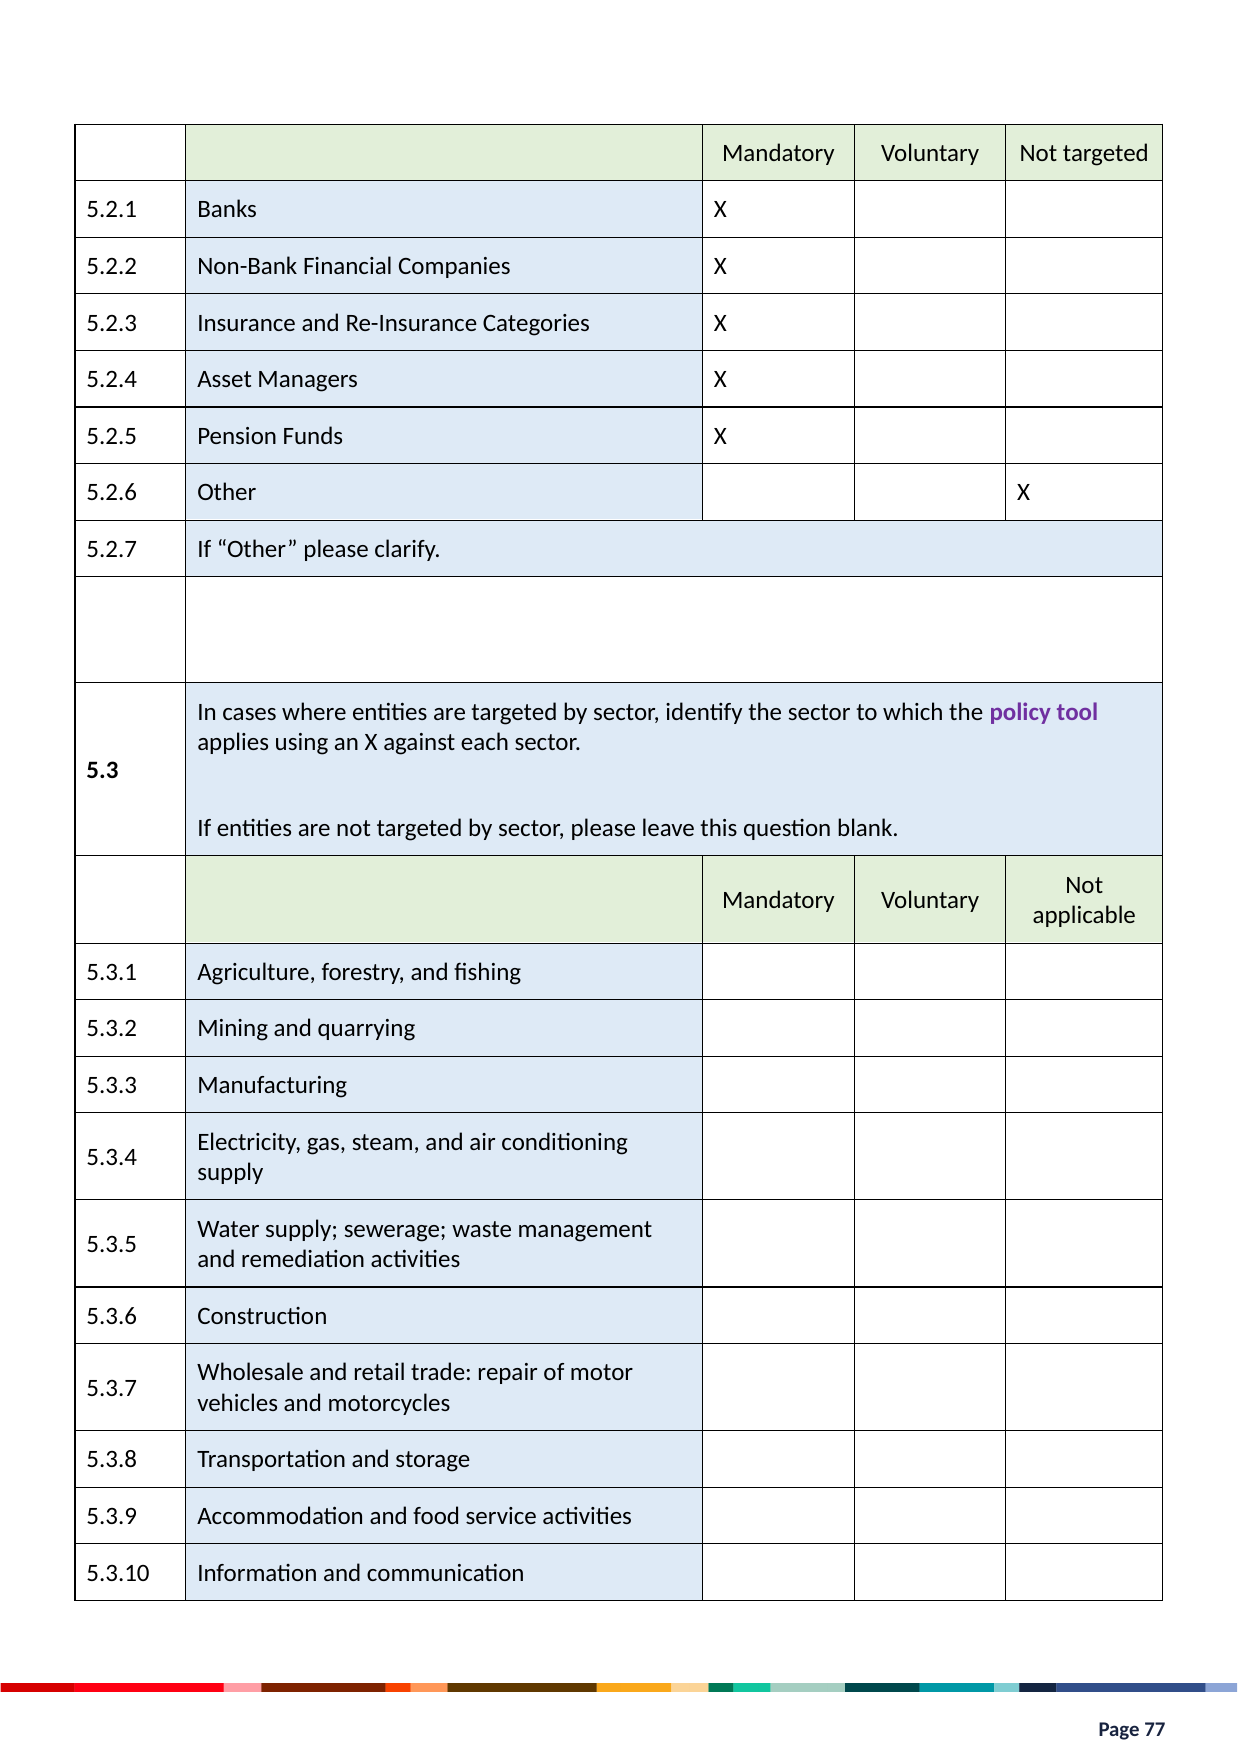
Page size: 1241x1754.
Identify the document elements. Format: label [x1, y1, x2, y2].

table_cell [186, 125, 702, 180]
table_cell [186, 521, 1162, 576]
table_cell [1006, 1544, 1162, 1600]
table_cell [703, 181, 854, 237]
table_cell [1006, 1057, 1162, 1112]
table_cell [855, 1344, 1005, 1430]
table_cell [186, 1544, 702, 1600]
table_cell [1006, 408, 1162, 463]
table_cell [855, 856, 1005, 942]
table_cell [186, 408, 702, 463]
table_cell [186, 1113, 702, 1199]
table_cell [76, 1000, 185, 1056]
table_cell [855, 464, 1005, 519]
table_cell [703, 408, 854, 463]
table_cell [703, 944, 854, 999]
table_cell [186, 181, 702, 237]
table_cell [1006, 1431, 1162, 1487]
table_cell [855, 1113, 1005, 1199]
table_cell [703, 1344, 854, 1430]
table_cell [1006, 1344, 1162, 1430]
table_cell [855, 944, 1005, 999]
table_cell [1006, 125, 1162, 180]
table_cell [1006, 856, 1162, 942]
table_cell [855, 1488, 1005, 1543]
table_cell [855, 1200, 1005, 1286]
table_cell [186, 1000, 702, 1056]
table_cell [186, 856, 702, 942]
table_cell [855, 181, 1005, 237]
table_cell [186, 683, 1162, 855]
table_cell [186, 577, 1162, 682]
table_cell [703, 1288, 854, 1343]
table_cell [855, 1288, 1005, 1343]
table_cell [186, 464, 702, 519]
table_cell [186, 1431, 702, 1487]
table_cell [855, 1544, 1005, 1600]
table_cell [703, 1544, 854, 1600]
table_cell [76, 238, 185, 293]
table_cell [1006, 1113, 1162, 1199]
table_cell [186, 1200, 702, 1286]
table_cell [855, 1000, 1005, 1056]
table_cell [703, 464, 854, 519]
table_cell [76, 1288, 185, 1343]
picture [0, 1683, 1236, 1692]
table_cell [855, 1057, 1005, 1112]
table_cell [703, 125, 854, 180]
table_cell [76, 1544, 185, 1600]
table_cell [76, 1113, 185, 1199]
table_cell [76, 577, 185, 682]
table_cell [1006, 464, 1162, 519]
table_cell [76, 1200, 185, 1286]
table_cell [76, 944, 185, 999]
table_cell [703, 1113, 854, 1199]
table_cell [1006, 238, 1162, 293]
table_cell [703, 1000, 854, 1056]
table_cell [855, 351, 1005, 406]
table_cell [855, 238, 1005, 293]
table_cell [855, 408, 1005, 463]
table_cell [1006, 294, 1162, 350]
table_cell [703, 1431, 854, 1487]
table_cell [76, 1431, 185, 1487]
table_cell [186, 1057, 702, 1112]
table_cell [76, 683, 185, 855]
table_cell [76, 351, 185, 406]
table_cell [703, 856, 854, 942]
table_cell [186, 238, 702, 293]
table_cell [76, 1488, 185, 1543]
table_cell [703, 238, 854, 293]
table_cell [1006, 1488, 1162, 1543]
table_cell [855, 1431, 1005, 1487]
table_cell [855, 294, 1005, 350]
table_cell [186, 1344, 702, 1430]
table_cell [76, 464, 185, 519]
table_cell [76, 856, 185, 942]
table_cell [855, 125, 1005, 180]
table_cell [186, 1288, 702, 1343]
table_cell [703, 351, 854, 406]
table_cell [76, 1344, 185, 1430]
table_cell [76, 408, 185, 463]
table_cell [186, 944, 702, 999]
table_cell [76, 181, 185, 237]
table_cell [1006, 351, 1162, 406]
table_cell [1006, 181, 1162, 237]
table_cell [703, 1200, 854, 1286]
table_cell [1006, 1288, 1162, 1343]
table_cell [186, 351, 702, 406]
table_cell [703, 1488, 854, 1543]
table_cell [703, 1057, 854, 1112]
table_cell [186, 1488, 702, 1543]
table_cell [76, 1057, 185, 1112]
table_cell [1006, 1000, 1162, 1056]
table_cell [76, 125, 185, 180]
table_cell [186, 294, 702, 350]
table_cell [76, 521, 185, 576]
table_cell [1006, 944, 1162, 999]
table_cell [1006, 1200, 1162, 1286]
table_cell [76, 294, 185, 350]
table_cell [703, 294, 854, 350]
